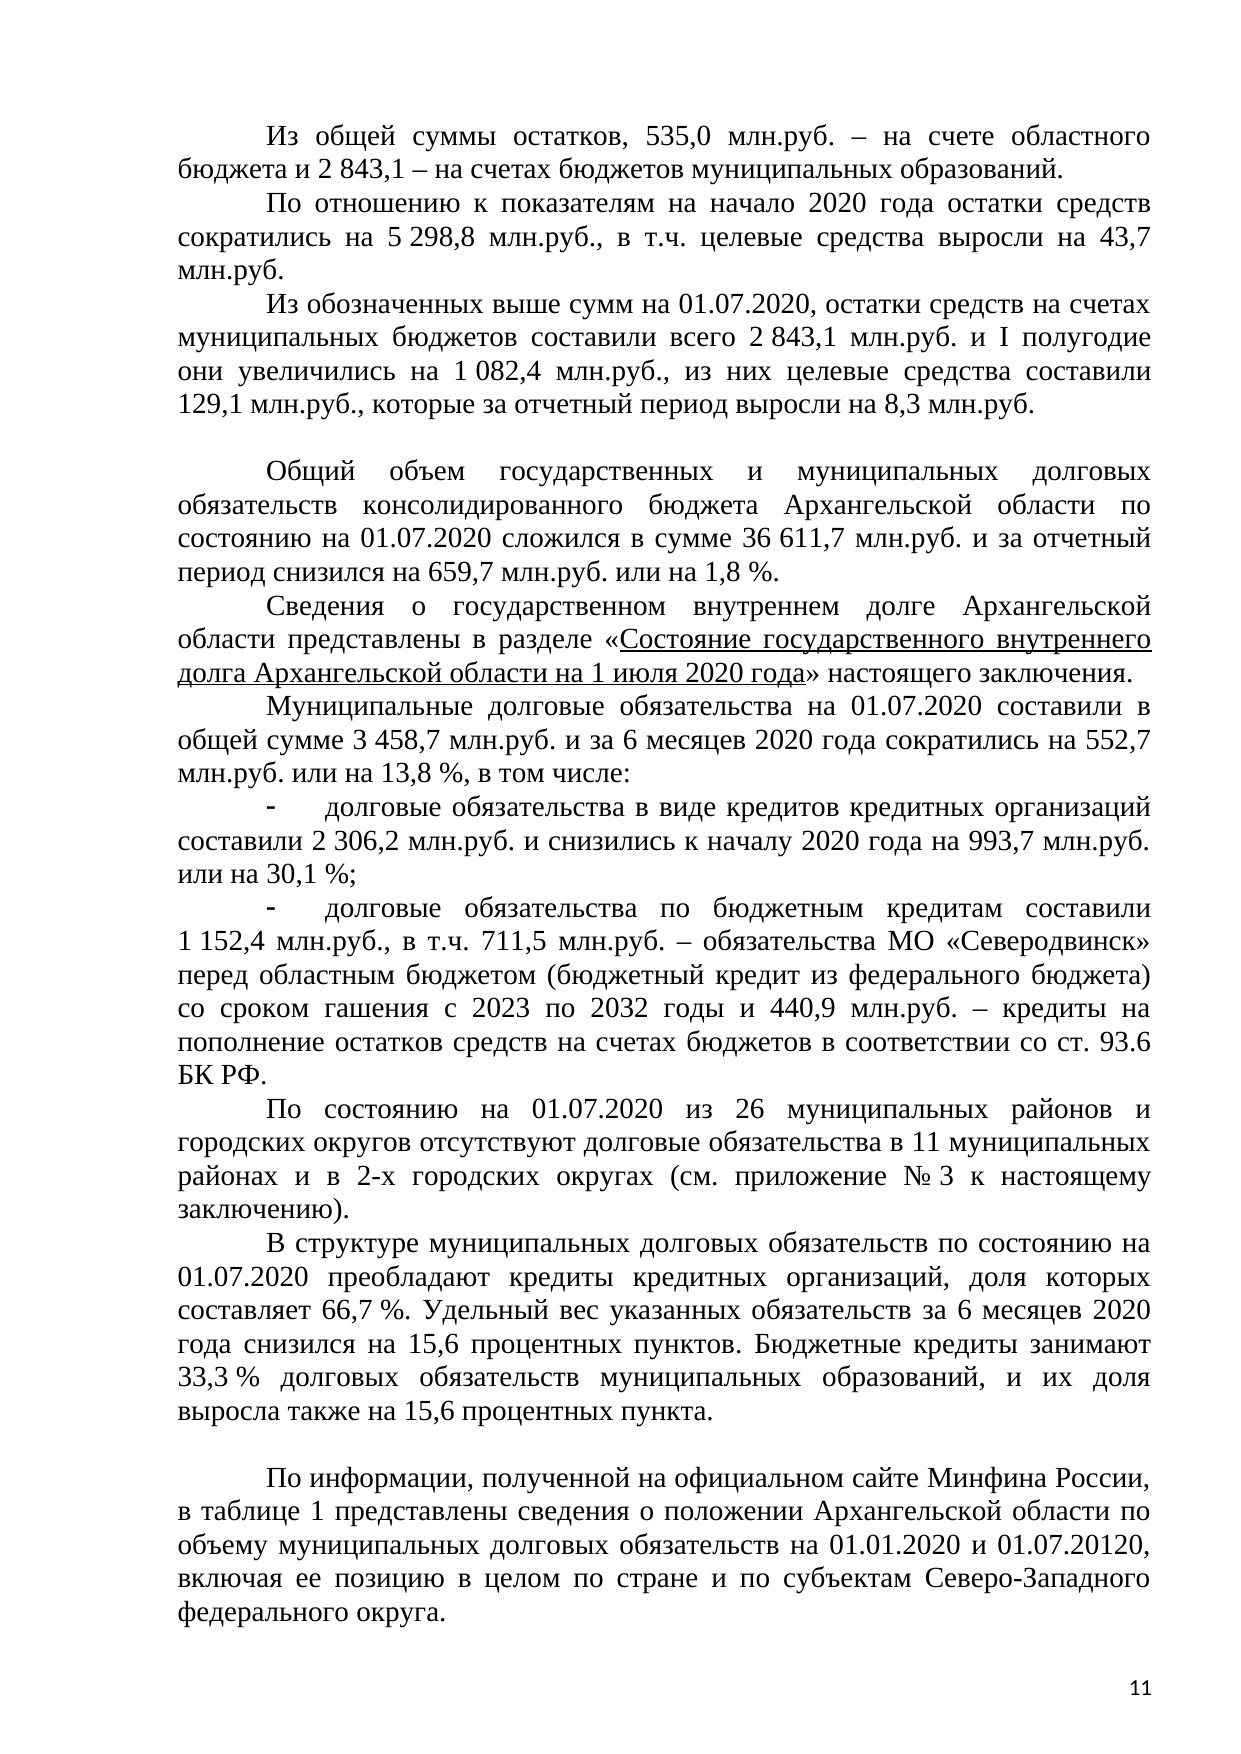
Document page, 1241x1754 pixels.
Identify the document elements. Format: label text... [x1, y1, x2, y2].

list долговые обязательства по бюджетным кредитам составили 1 152,4 млн.руб., в т.ч. 711,5 млн.руб. – обязательства МО «Северодвинск» перед областным бюджетом (бюджетный кредит из федерального бюджета) со сроком гашения с 2023 по 2032 годы и 440,9 млн.руб. – кредиты на пополнение остатков средств на счетах бюджетов в соответствии со ст. 93.6 БК РФ. [177, 890, 1152, 1091]
text В структуре муниципальных долговых обязательств по состоянию на 01.07.2020 преобладают кредиты кредитных организаций, доля которых составляет 66,7 %. Удельный вес указанных обязательств за 6 месяцев 2020 года снизился на 15,6 процентных пунктов. Бюджетные кредиты занимают 33,3 % долговых обязательств муниципальных образований, и их доля выросла также на 15,6 процентных пункта. [177, 1225, 1152, 1426]
text Сведения о государственном внутреннем долге Архангельской области представлены в разделе «Состояние государственного внутреннего долга Архангельской области на 1 июля 2020 года» настоящего заключения. [177, 588, 1152, 688]
text Общий объем государственных и муниципальных долговых обязательств консолидированного бюджета Архангельской области по состоянию на 01.07.2020 сложился в сумме 36 611,7 млн.руб. и за отчетный период снизился на 659,7 млн.руб. или на 1,8 %. [177, 453, 1152, 588]
text Муниципальные долговые обязательства на 01.07.2020 составили в общей сумме 3 458,7 млн.руб. и за 6 месяцев 2020 года сократились на 552,7 млн.руб. или на 13,8 %, в том числе: [177, 688, 1152, 789]
list долговые обязательства в виде кредитов кредитных организаций составили 2 306,2 млн.руб. и снизились к началу 2020 года на 993,7 млн.руб. или на 30,1 %; [177, 789, 1152, 890]
text Из общей суммы остатков, 535,0 млн.руб. – на счете областного бюджета и 2 843,1 – на счетах бюджетов муниципальных образований. [177, 118, 1152, 185]
text По отношению к показателям на начало 2020 года остатки средств сократились на 5 298,8 млн.руб., в т.ч. целевые средства выросли на 43,7 млн.руб. [177, 185, 1152, 286]
text По информации, полученной на официальном сайте Минфина России, в таблице 1 представлены сведения о положении Архангельской области по объему муниципальных долговых обязательств на 01.01.2020 и 01.07.20120, включая ее позицию в целом по стране и по субъектам Северо-Западного федерального округа. [177, 1460, 1152, 1628]
text Из обозначенных выше сумм на 01.07.2020, остатки средств на счетах муниципальных бюджетов составили всего 2 843,1 млн.руб. и I полугодие они увеличились на 1 082,4 млн.руб., из них целевые средства составили 129,1 млн.руб., которые за отчетный период выросли на 8,3 млн.руб. [177, 286, 1152, 420]
text По состоянию на 01.07.2020 из 26 муниципальных районов и городских округов отсутствуют долговые обязательства в 11 муниципальных районах и в 2-х городских округах (см. приложение № 3 к настоящему заключению). [177, 1091, 1152, 1225]
